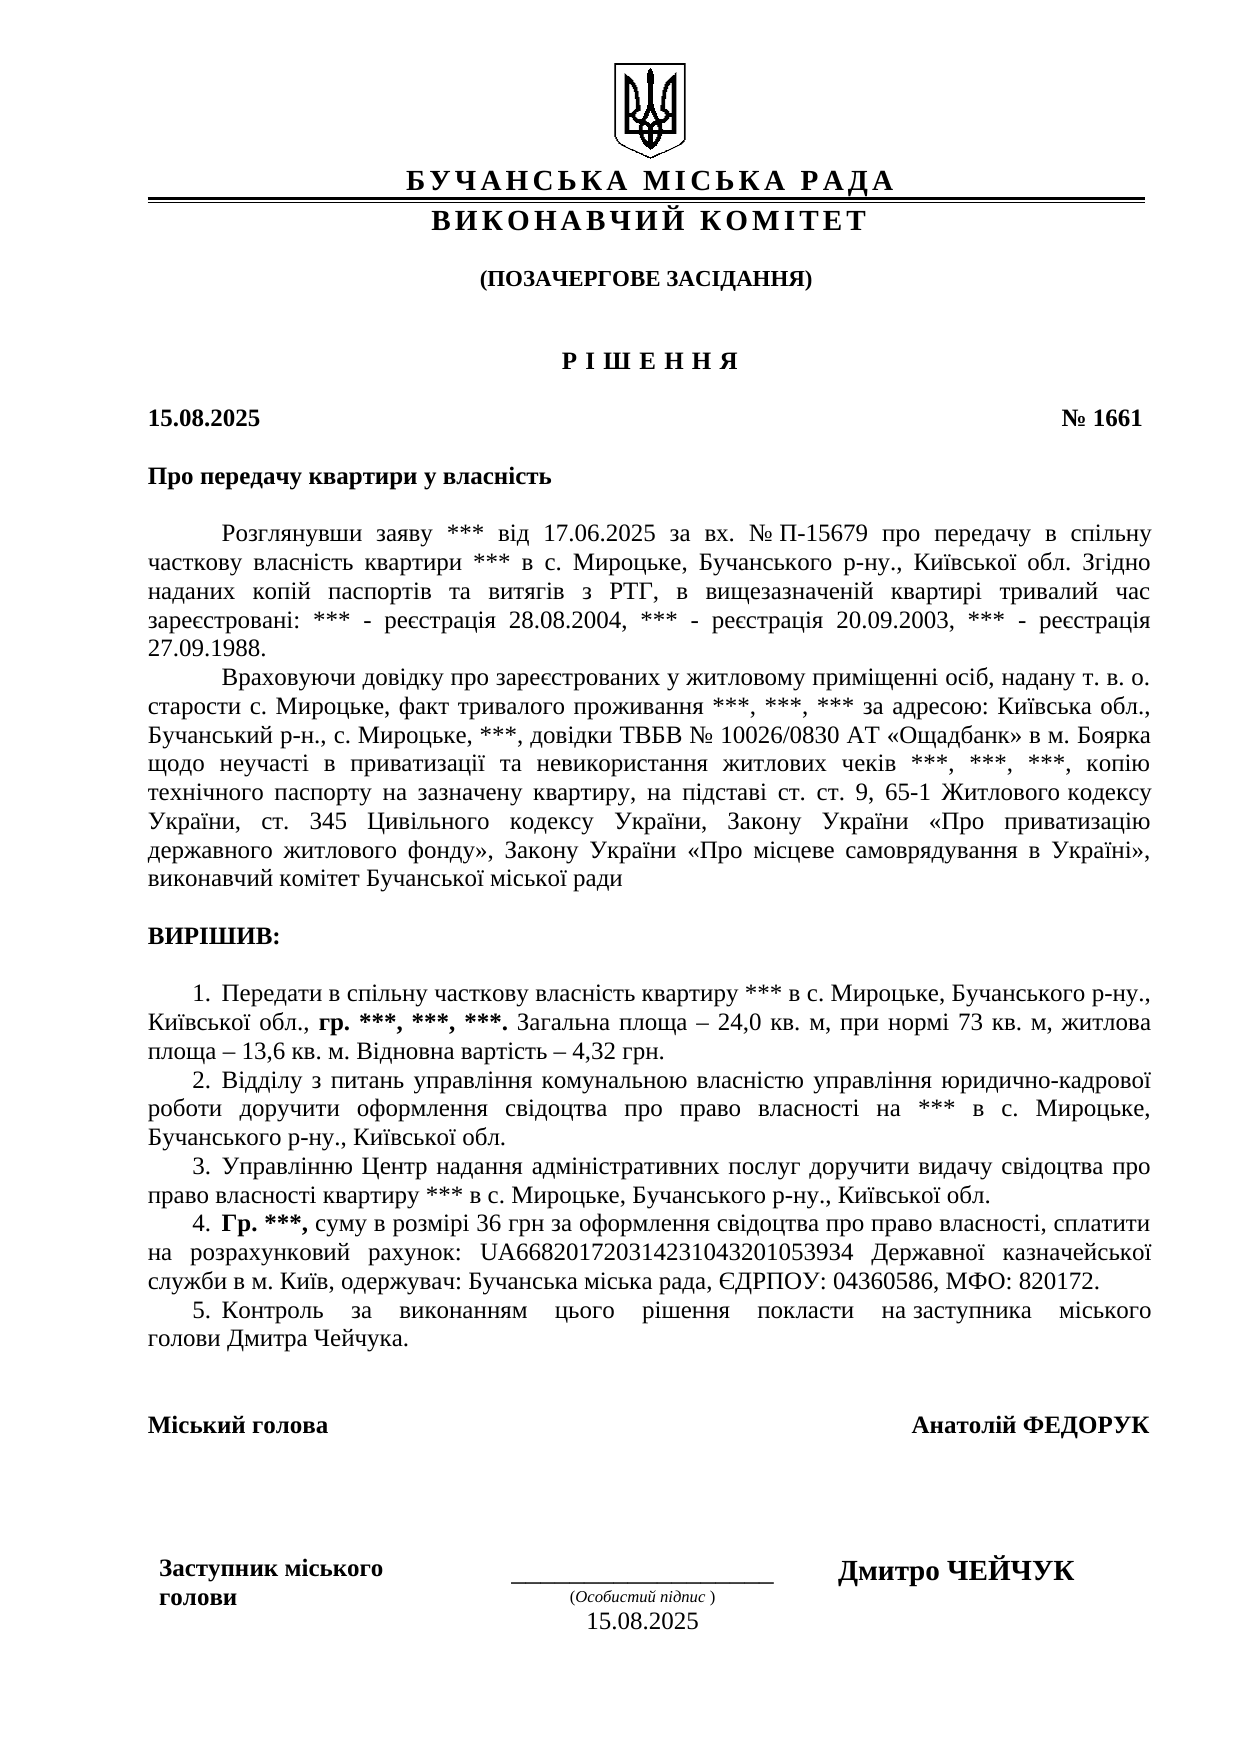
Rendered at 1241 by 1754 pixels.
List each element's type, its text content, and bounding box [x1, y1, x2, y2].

table_header Заступник міського голови [148, 1554, 472, 1721]
list Контроль за виконанням цього рішення покласти на заступника міського голови Дмитра Чейчука. [148, 1295, 1152, 1352]
text 15.08.2025 № 1661 [148, 403, 1152, 432]
table_header Дмитро ЧЕЙЧУК [812, 1554, 1191, 1721]
table_header ВИКОНАВЧИЙ КОМІТЕТ (ПОЗАЧЕРГОВЕ ЗАСІДАННЯ) [148, 203, 1144, 317]
list Передати в спільну часткову власність квартиру *** в с. Мироцьке, Бучанського р-ну., Київської обл., гр. ***, ***, ***. Загальна площа – 24,0 кв. м, при нормі 73 кв. м, житлова площа – 13,6 кв. м. Відновна вартість – 4,32 грн. [148, 978, 1152, 1065]
text Про передачу квартири у власність [148, 461, 1152, 490]
text РІШЕННЯ [148, 346, 1152, 375]
text БУЧАНСЬКА МІСЬКА РАДА [148, 163, 1152, 197]
text Враховуючи довідку про зареєстрованих у житловому приміщенні осіб, надану т. в. о. старости с. Мироцьке, факт тривалого проживання ***, ***, *** за адресою: Київська обл., Бучанський р-н., с. Мироцьке, ***, довідки ТВБВ № 10026/0830 АТ «Ощадбанк» в м. Боярка щодо неучасті в приватизації та невикористання житлових чеків ***, ***, ***, копію технічного паспорту на зазначену квартиру, на підставі ст. ст. 9, 65-1 Житлового кодексу України, ст. 345 Цивільного кодексу України, Закону України «Про приватизацію державного житлового фонду», Закону України «Про місцеве самоврядування в Україні», виконавчий комітет Бучанської міської ради [148, 662, 1152, 892]
list Управлінню Центр надання адміністративних послуг доручити видачу свідоцтва про право власності квартиру *** в с. Мироцьке, Бучанського р-ну., Київської обл. [148, 1151, 1152, 1208]
table_header __________________ (Особистий підпис ) 15.08.2025 [473, 1554, 812, 1721]
list Відділу з питань управління комунальною власністю управління юридично-кадрової роботи доручити оформлення свідоцтва про право власності на *** в с. Мироцьке, Бучанського р-ну., Київської обл. [148, 1065, 1152, 1151]
text Розглянувши заяву *** від 17.06.2025 за вх. № П-15679 про передачу в спільну часткову власність квартири *** в с. Мироцьке, Бучанського р-ну., Київської обл. Згідно наданих копій паспортів та витягів з РТГ, в вищезазначеній квартирі тривалий час зареєстровані: *** - реєстрація 28.08.2004, *** - реєстрація 20.09.2003, *** - реєстрація 27.09.1988. [148, 518, 1152, 662]
list Гр. ***, суму в розмірі 36 грн за оформлення свідоцтва про право власності, сплатити на розрахунковий рахунок: UA668201720314231043201053934 Державної казначейської служби в м. Київ, одержувач: Бучанська міська рада, ЄДРПОУ: 04360586, МФО: 820172. [148, 1208, 1152, 1295]
text Міський голова Анатолій ФЕДОРУК [148, 1410, 1152, 1438]
text ВИРІШИВ: [148, 921, 1152, 950]
